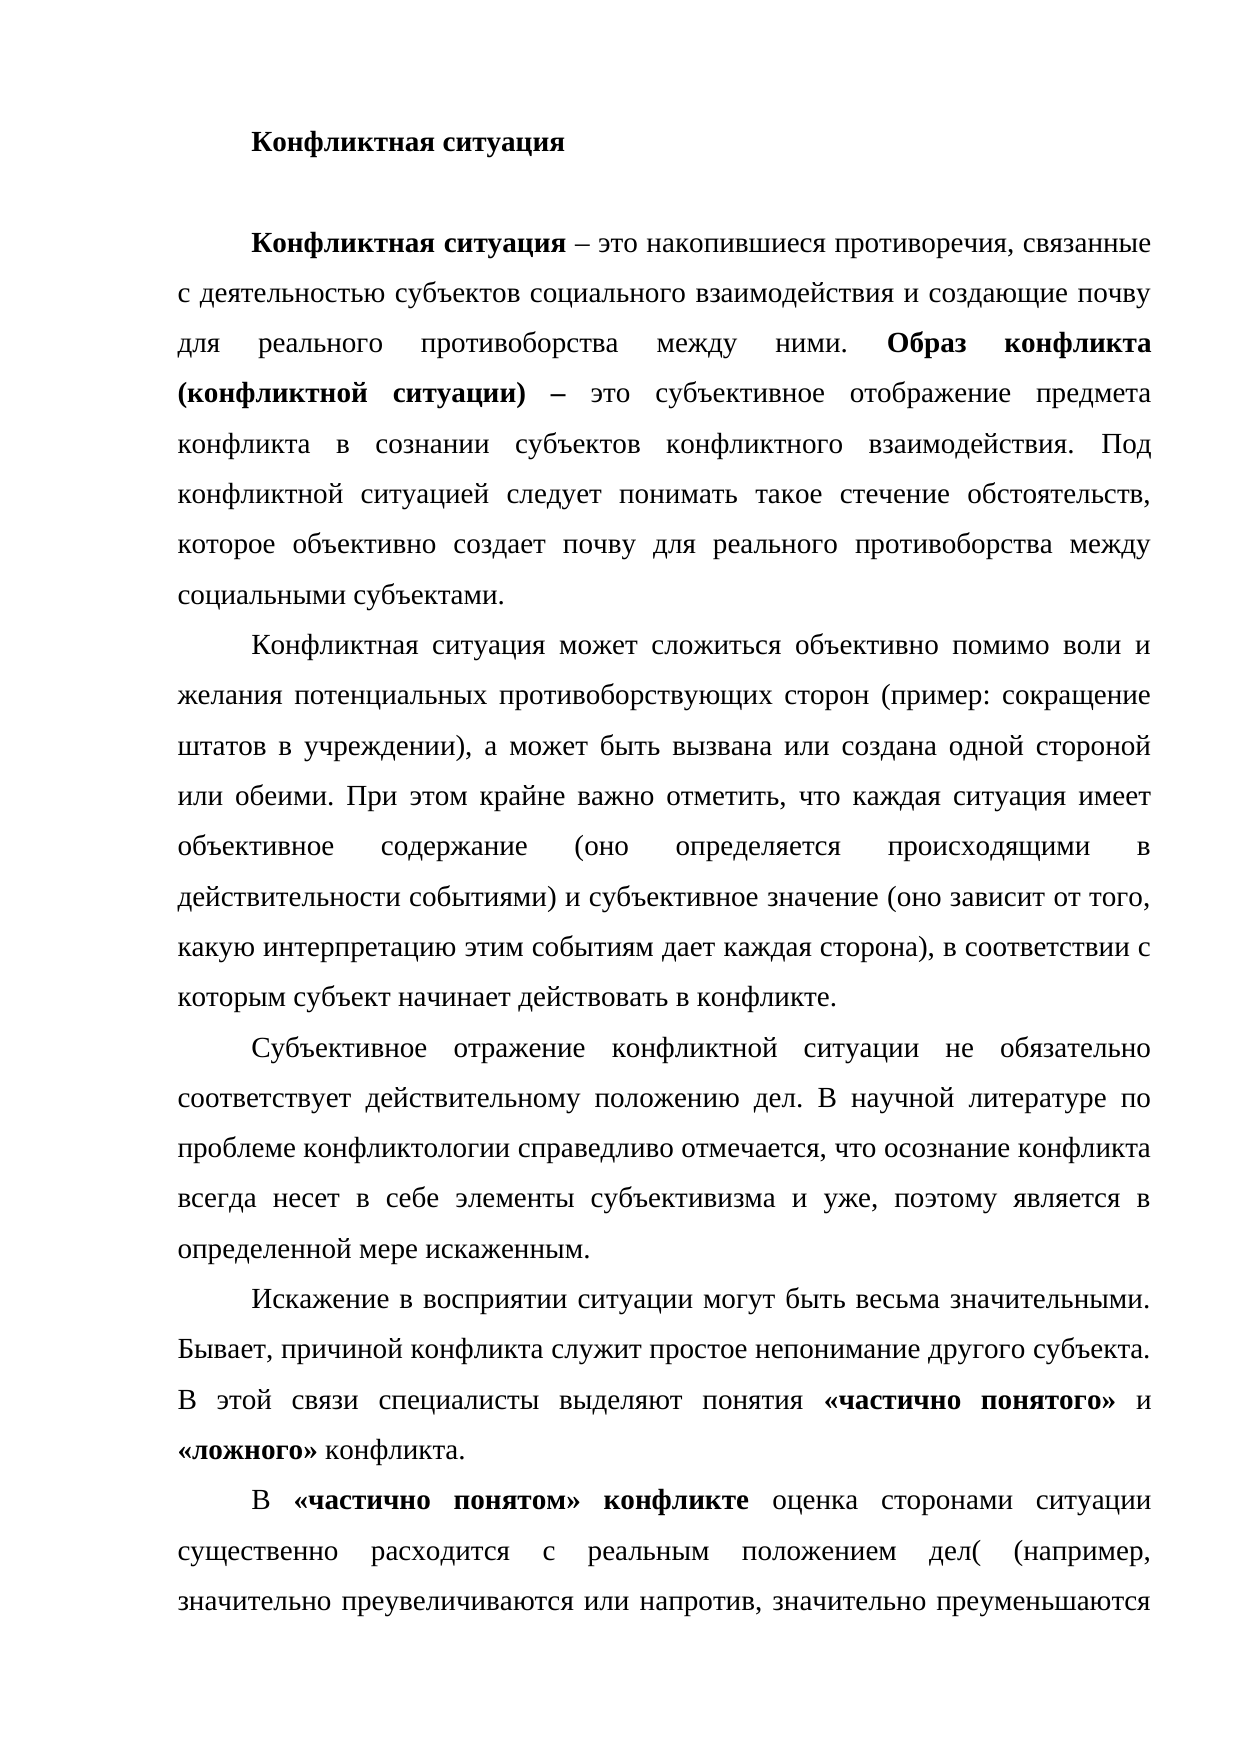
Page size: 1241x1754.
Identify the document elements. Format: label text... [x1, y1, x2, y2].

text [177, 1482, 1152, 1617]
text Конфликтная ситуация [177, 124, 1152, 158]
text Конфликтная ситуация может сложиться объективно помимо воли и желания потенциальных противоборствующих сторон (пример: сокращение штатов в учреждении), а может быть вызвана или создана одной стороной или обеими. При этом крайне важно отметить, что каждая ситуация имеет объективное содержание (оно определяется происходящими в действительности событиями) и субъективное значение (оно зависит от того, какую интерпретацию этим событиям дает каждая сторона), в соответствии с которым субъект начинает действовать в конфликте. [177, 627, 1152, 1013]
text Субъективное отражение конфликтной ситуации не обязательно соответствует действительному положению дел. В научной литературе по проблеме конфликтологии справедливо отмечается, что осознание конфликта всегда несет в себе элементы субъективизма и уже, поэтому является в определенной мере искаженным. [177, 1030, 1152, 1264]
text Искажение в восприятии ситуации могут быть весьма значительными. Бывает, причиной конфликта служит простое непонимание другого субъекта. В этой связи специалисты выделяют понятия «частично понятого» и «ложного» конфликта. [177, 1281, 1152, 1466]
text Конфликтная ситуация – это накопившиеся противоречия, связанные с деятельностью субъектов социального взаимодействия и создающие почву для реального противоборства между ними. Образ конфликта (конфликтной ситуации) – это субъективное отображение предмета конфликта в сознании субъектов конфликтного взаимодействия. Под конфликтной ситуацией следует понимать такое стечение обстоятельств, которое объективно создает почву для реального противоборства между социальными субъектами. [177, 225, 1152, 610]
